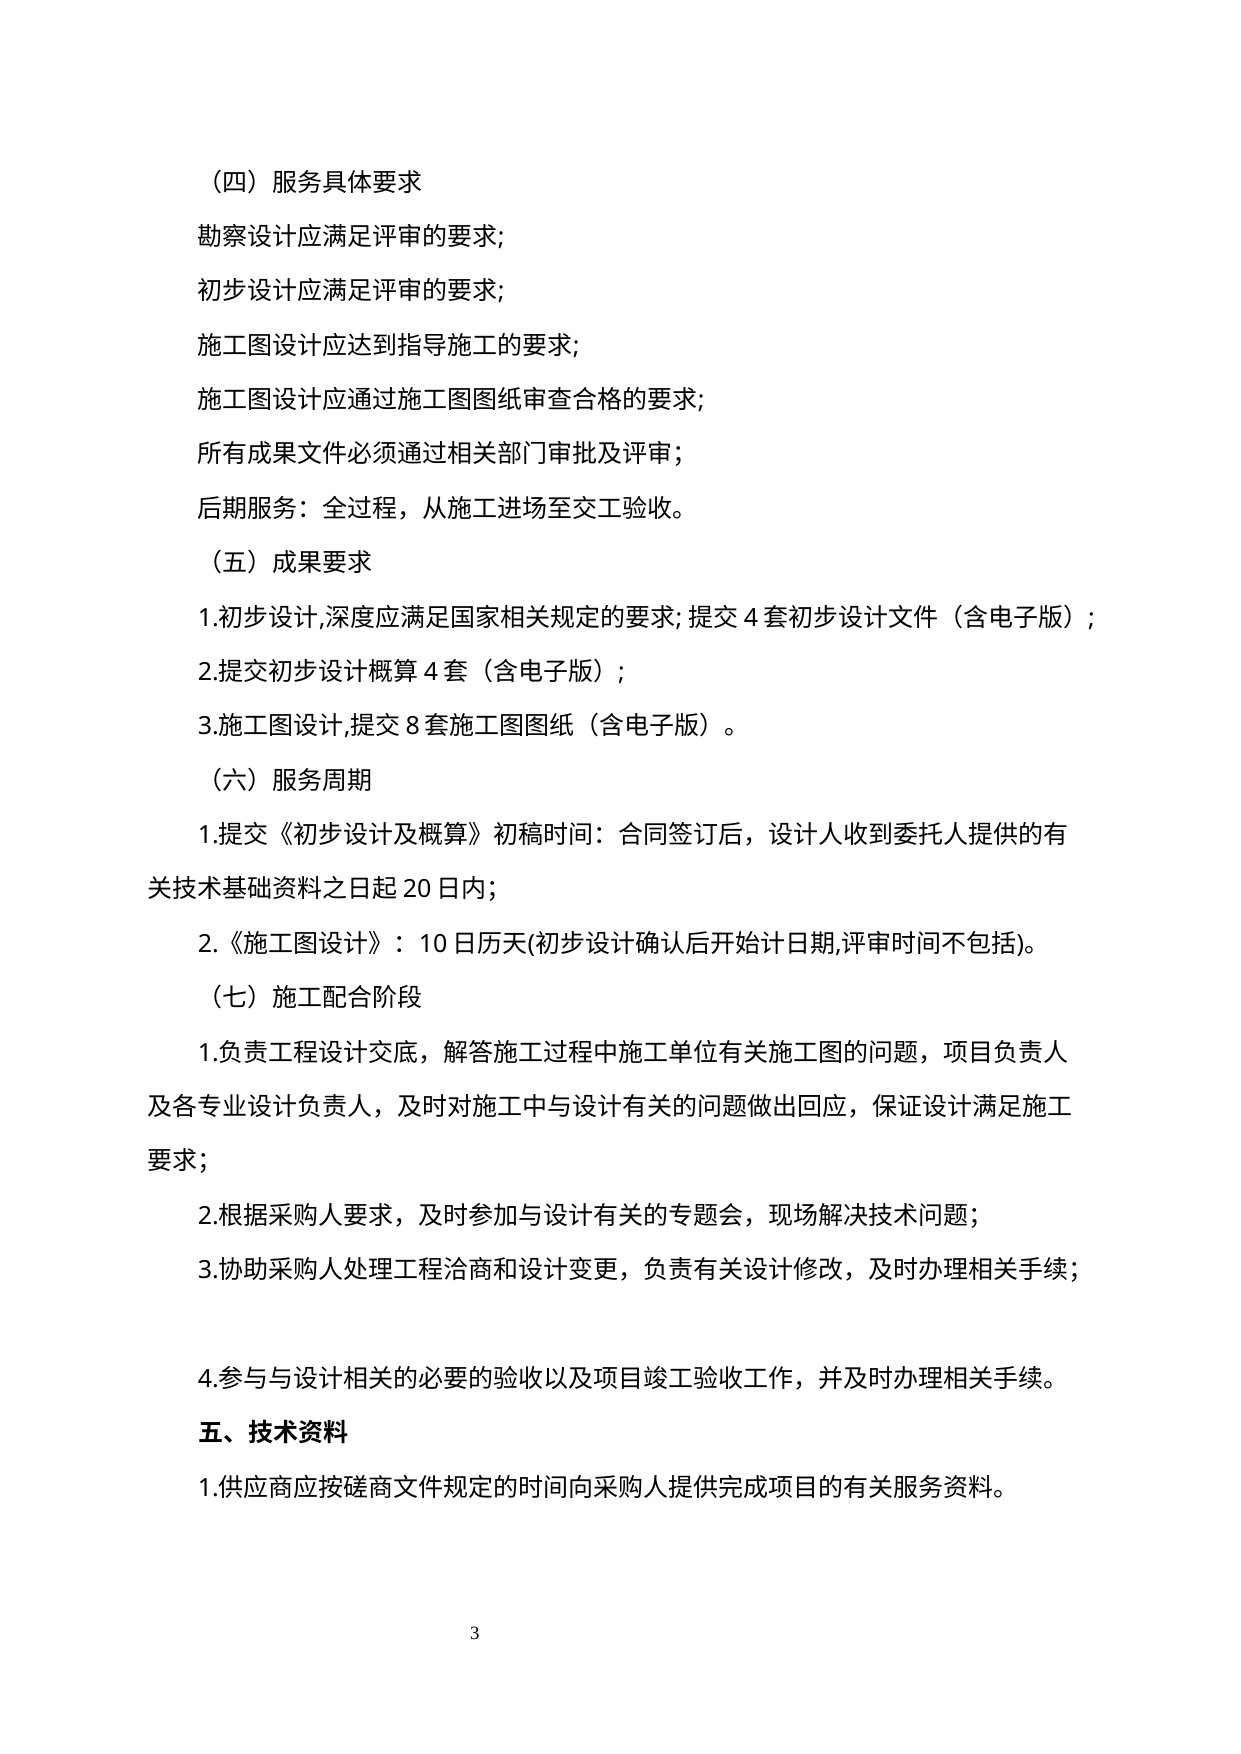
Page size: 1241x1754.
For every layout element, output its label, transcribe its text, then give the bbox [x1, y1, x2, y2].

text 3.施工图设计,提交8套施工图图纸（含电子版）。 [148, 706, 1093, 742]
text 1.负责工程设计交底，解答施工过程中施工单位有关施工图的问题，项目负责人及各专业设计负责人，及时对施工中与设计有关的问题做出回应，保证设计满足施工要求； [148, 1032, 1093, 1177]
text 施工图设计应达到指导施工的要求; [148, 325, 1093, 361]
text 1.初步设计,深度应满足国家相关规定的要求; 提交4套初步设计文件（含电子版）; [148, 597, 1093, 633]
text 初步设计应满足评审的要求; [148, 271, 1093, 307]
text 1.供应商应按磋商文件规定的时间向采购人提供完成项目的有关服务资料。 [148, 1467, 1093, 1503]
text 4.参与与设计相关的必要的验收以及项目竣工验收工作，并及时办理相关手续。 [148, 1358, 1093, 1394]
text （六）服务周期 [148, 760, 1093, 796]
text 施工图设计应通过施工图图纸审查合格的要求; [148, 379, 1093, 416]
text 后期服务：全过程，从施工进场至交工验收。 [148, 488, 1093, 524]
text 2.提交初步设计概算4套（含电子版）; [148, 651, 1093, 688]
text （五）成果要求 [148, 543, 1093, 579]
text 2.《施工图设计》：10日历天(初步设计确认后开始计日期,评审时间不包括)。 [148, 923, 1093, 959]
text 3.协助采购人处理工程洽商和设计变更，负责有关设计修改，及时办理相关手续； [148, 1249, 1093, 1340]
text 勘察设计应满足评审的要求; [148, 216, 1093, 253]
text 1.提交《初步设计及概算》初稿时间：合同签订后，设计人收到委托人提供的有关技术基础资料之日起20日内； [148, 814, 1093, 905]
text （七）施工配合阶段 [148, 978, 1093, 1014]
text 2.根据采购人要求，及时参加与设计有关的专题会，现场解决技术问题； [148, 1195, 1093, 1231]
text 所有成果文件必须通过相关部门审批及评审； [148, 434, 1093, 470]
text 五、技术资料 [148, 1413, 1093, 1449]
text （四）服务具体要求 [148, 162, 1093, 198]
